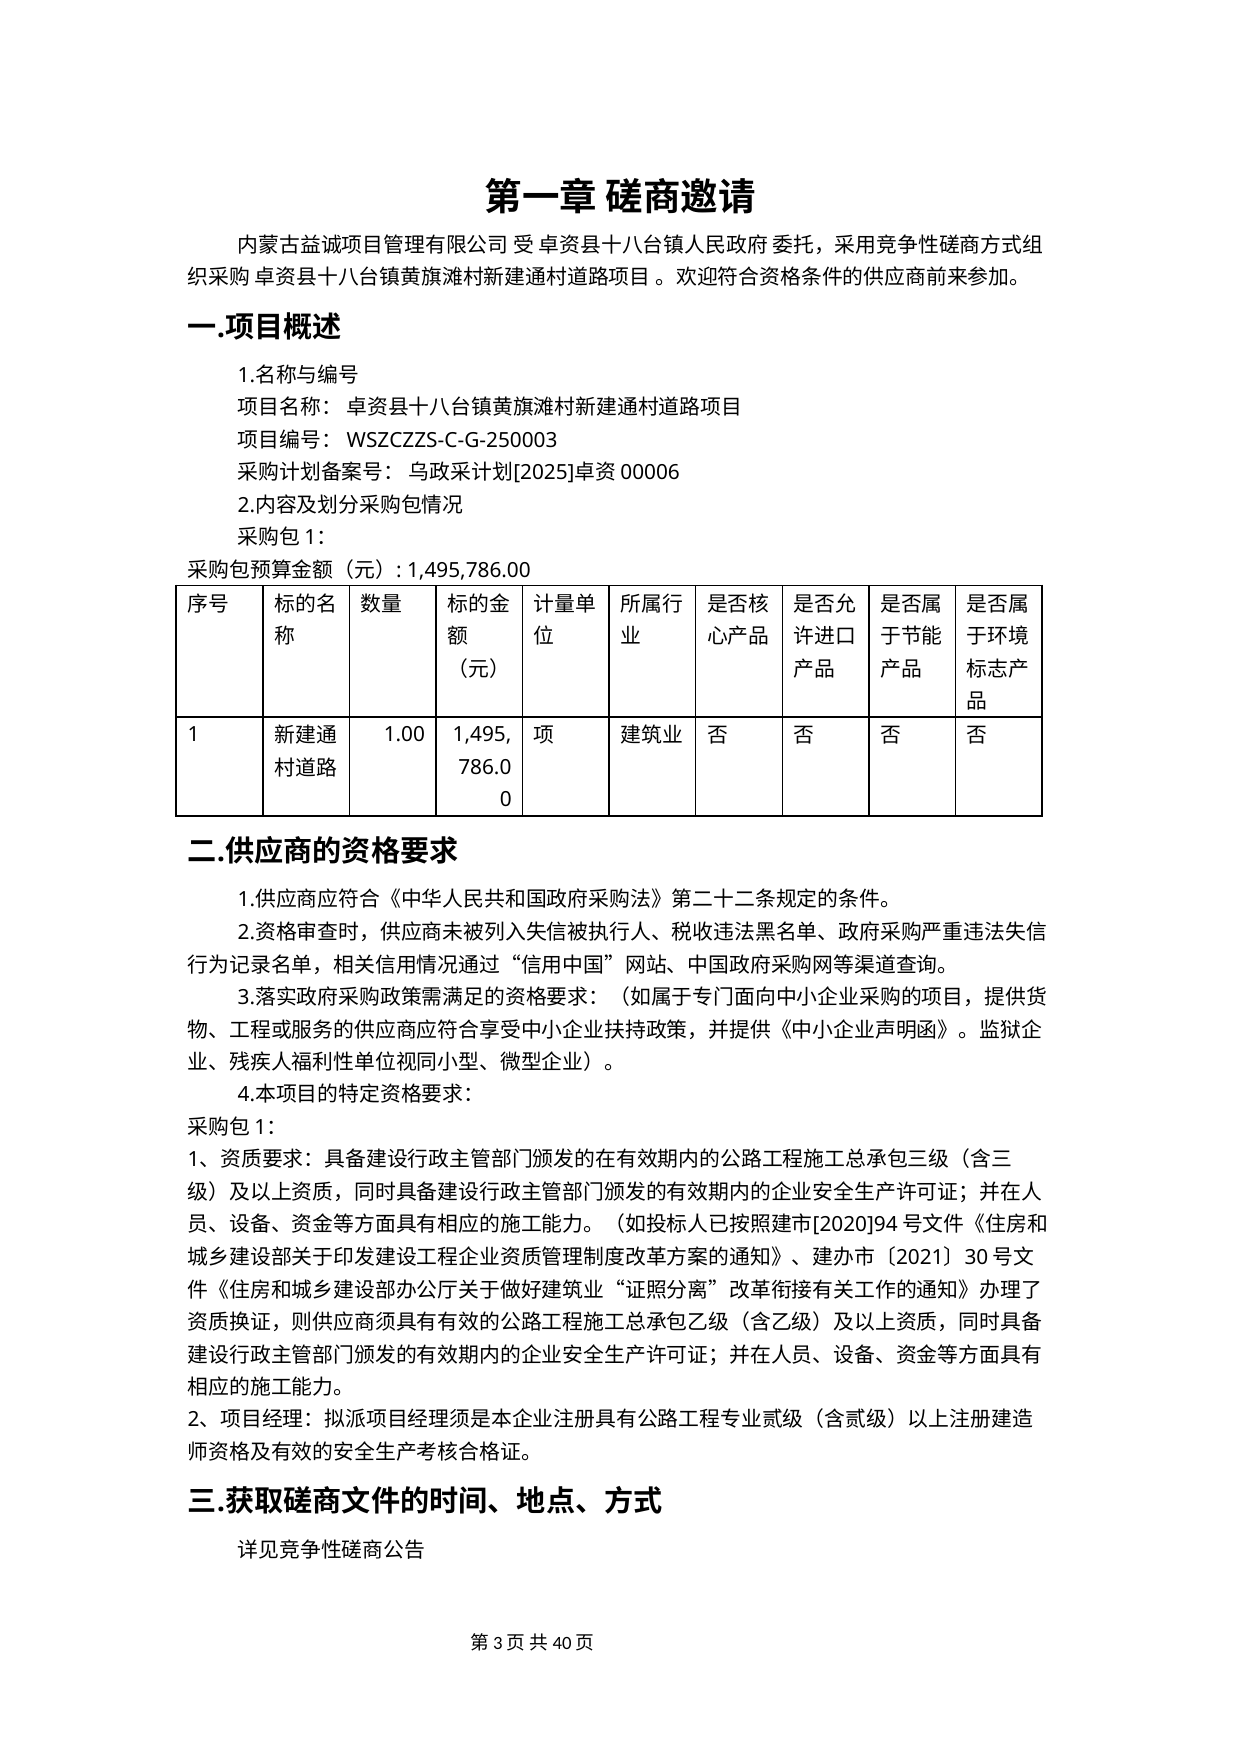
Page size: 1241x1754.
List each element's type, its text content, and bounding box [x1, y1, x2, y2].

table_cell 1,495,786.00 [437, 718, 522, 815]
text 二.供应商的资格要求 [187, 817, 1053, 882]
table_cell 否 [783, 718, 868, 815]
table_cell 否 [870, 718, 955, 815]
text 1.名称与编号 [187, 357, 1053, 389]
text 2、项目经理：拟派项目经理须是本企业注册具有公路工程专业贰级（含贰级）以上注册建造师资格及有效的安全生产考核合格证。 [187, 1402, 1053, 1467]
table_cell 1.00 [350, 718, 435, 815]
text 三.获取磋商文件的时间、地点、方式 [187, 1467, 1053, 1532]
table_header 序号 [177, 586, 262, 716]
table_cell 1 [177, 718, 262, 815]
table_header 标的金额 （元） [437, 586, 522, 716]
table_header 是否核心产品 [696, 586, 782, 716]
text 采购计划备案号： 乌政采计划[2025]卓资00006 [187, 454, 1053, 487]
text 2.资格审查时，供应商未被列入失信被执行人、税收违法黑名单、政府采购严重违法失信行为记录名单，相关信用情况通过“信用中国”网站、中国政府采购网等渠道查询。 [187, 914, 1053, 979]
table_header 数量 [350, 586, 435, 716]
text 1.供应商应符合《中华人民共和国政府采购法》第二十二条规定的条件。 [187, 882, 1053, 914]
text 一.项目概述 [187, 292, 1053, 357]
table_cell 项 [523, 718, 608, 815]
text 详见竞争性磋商公告 [187, 1532, 1053, 1564]
table_header 所属行业 [610, 586, 695, 716]
table_header 是否属于环境标志产品 [956, 586, 1041, 716]
text 3.落实政府采购政策需满足的资格要求：（如属于专门面向中小企业采购的项目，提供货物、工程或服务的供应商应符合享受中小企业扶持政策，并提供《中小企业声明函》。监狱企业、残疾人福利性单位视同小型、微型企业）。 [187, 979, 1053, 1077]
text 采购包1： [187, 1109, 1053, 1142]
table_cell 否 [696, 718, 782, 815]
text 2.内容及划分采购包情况 [187, 487, 1053, 519]
text 采购包预算金额（元）: 1,495,786.00 [187, 552, 1053, 584]
table_cell 否 [956, 718, 1041, 815]
text 4.本项目的特定资格要求： [187, 1077, 1053, 1109]
text 1、资质要求：具备建设行政主管部门颁发的在有效期内的公路工程施工总承包三级（含三级）及以上资质，同时具备建设行政主管部门颁发的有效期内的企业安全生产许可证；并在人员、设备、资金等方面具有相应的施工能力。（如投标人已按照建市[2020]94号文件《住房和城乡建设部关于印发建设工程企业资质管理制度改革方案的通知》、建办市〔2021〕30号文件《住房和城乡建设部办公厅关于做好建筑业“证照分离”改革衔接有关工作的通知》办理了资质换证，则供应商须具有有效的公路工程施工总承包乙级（含乙级）及以上资质，同时具备建设行政主管部门颁发的有效期内的企业安全生产许可证；并在人员、设备、资金等方面具有相应的施工能力。 [187, 1142, 1053, 1402]
text 采购包1： [187, 519, 1053, 552]
table_header 计量单位 [523, 586, 608, 716]
text 项目名称： 卓资县十八台镇黄旗滩村新建通村道路项目 [187, 389, 1053, 422]
table_header 是否允许进口产品 [783, 586, 868, 716]
text 第一章 磋商邀请 [187, 162, 1053, 227]
table_header 是否属于节能产品 [870, 586, 955, 716]
text 项目编号： WSZCZZS-C-G-250003 [187, 422, 1053, 454]
table_cell 新建通村道路 [264, 718, 349, 815]
text 内蒙古益诚项目管理有限公司 受 卓资县十八台镇人民政府 委托，采用竞争性磋商方式组织采购 卓资县十八台镇黄旗滩村新建通村道路项目 。欢迎符合资格条件的供应商前来参加。 [187, 227, 1053, 292]
table_cell 建筑业 [610, 718, 695, 815]
table_header 标的名称 [264, 586, 349, 716]
